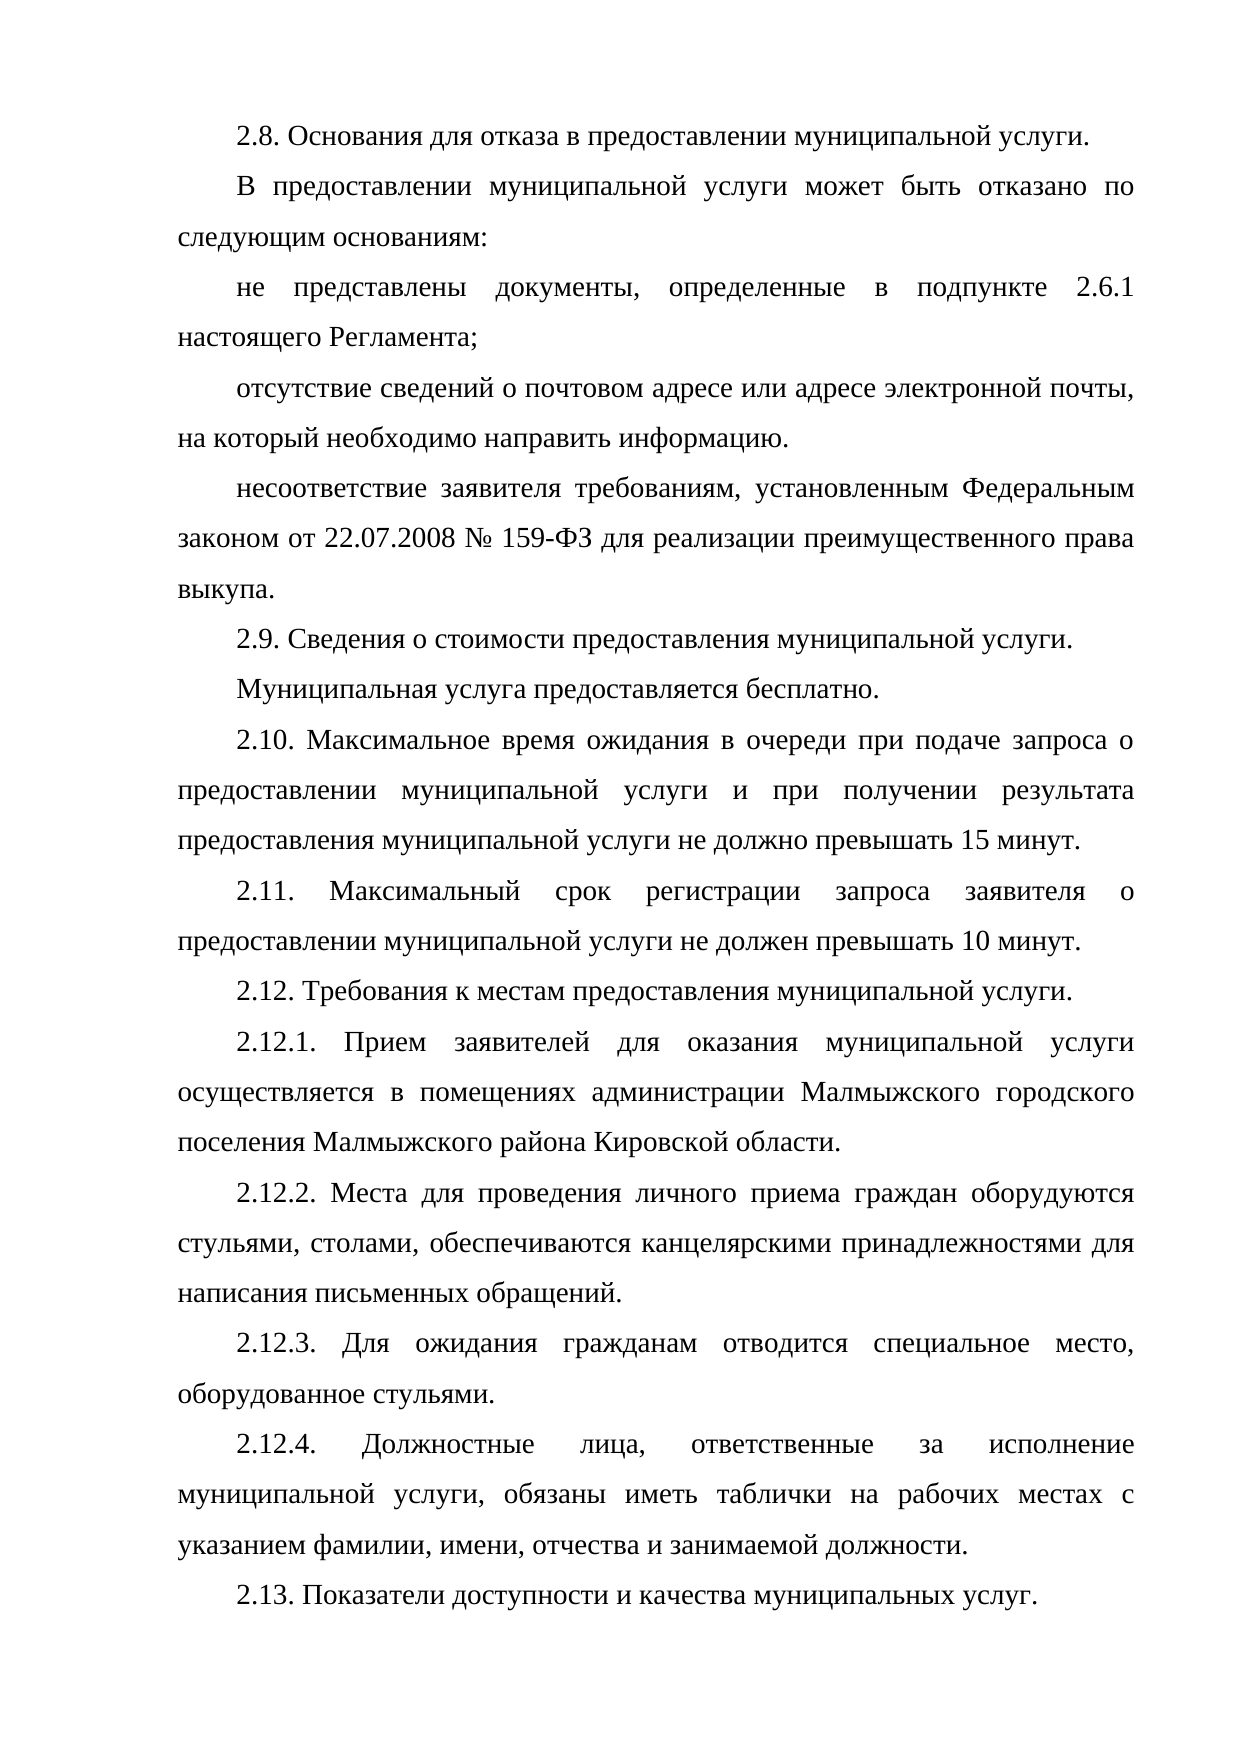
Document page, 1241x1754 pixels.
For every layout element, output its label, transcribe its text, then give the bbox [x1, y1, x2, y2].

text не представлены документы, определенные в подпункте 2.6.1 настоящего Регламента; [177, 269, 1135, 353]
text 2.10. Максимальное время ожидания в очереди при подаче запроса о предоставлении муниципальной услуги и при получении результата предоставления муниципальной услуги не должно превышать 15 минут. [177, 722, 1135, 856]
list 2.13. Показатели доступности и качества муниципальных услуг. [177, 1577, 1135, 1611]
text 2.11. Максимальный срок регистрации запроса заявителя о предоставлении муниципальной услуги не должен превышать 10 минут. [177, 873, 1135, 957]
list В предоставлении муниципальной услуги может быть отказано по следующим основаниям: [177, 168, 1135, 252]
text 2.12.2. Места для проведения личного приема граждан оборудуются стульями, столами, обеспечиваются канцелярскими принадлежностями для написания письменных обращений. [177, 1175, 1135, 1309]
text Муниципальная услуга предоставляется бесплатно. [177, 672, 1135, 705]
text 2.12. Требования к местам предоставления муниципальной услуги. [177, 973, 1135, 1007]
text 2.9. Сведения о стоимости предоставления муниципальной услуги. [177, 621, 1135, 655]
text 2.12.3. Для ожидания гражданам отводится специальное место, оборудованное стульями. [177, 1326, 1135, 1409]
text отсутствие сведений о почтовом адресе или адресе электронной почты, на который необходимо направить информацию. [177, 370, 1135, 453]
text несоответствие заявителя требованиям, установленным Федеральным законом от 22.07.2008 № 159-ФЗ для реализации преимущественного права выкупа. [177, 470, 1135, 604]
text 2.8. Основания для отказа в предоставлении муниципальной услуги. [177, 118, 1135, 152]
text 2.12.1. Прием заявителей для оказания муниципальной услуги осуществляется в помещениях администрации Малмыжского городского поселения Малмыжского района Кировской области. [177, 1024, 1135, 1158]
text 2.12.4. Должностные лица, ответственные за исполнение муниципальной услуги, обязаны иметь таблички на рабочих местах с указанием фамилии, имени, отчества и занимаемой должности. [177, 1426, 1135, 1560]
